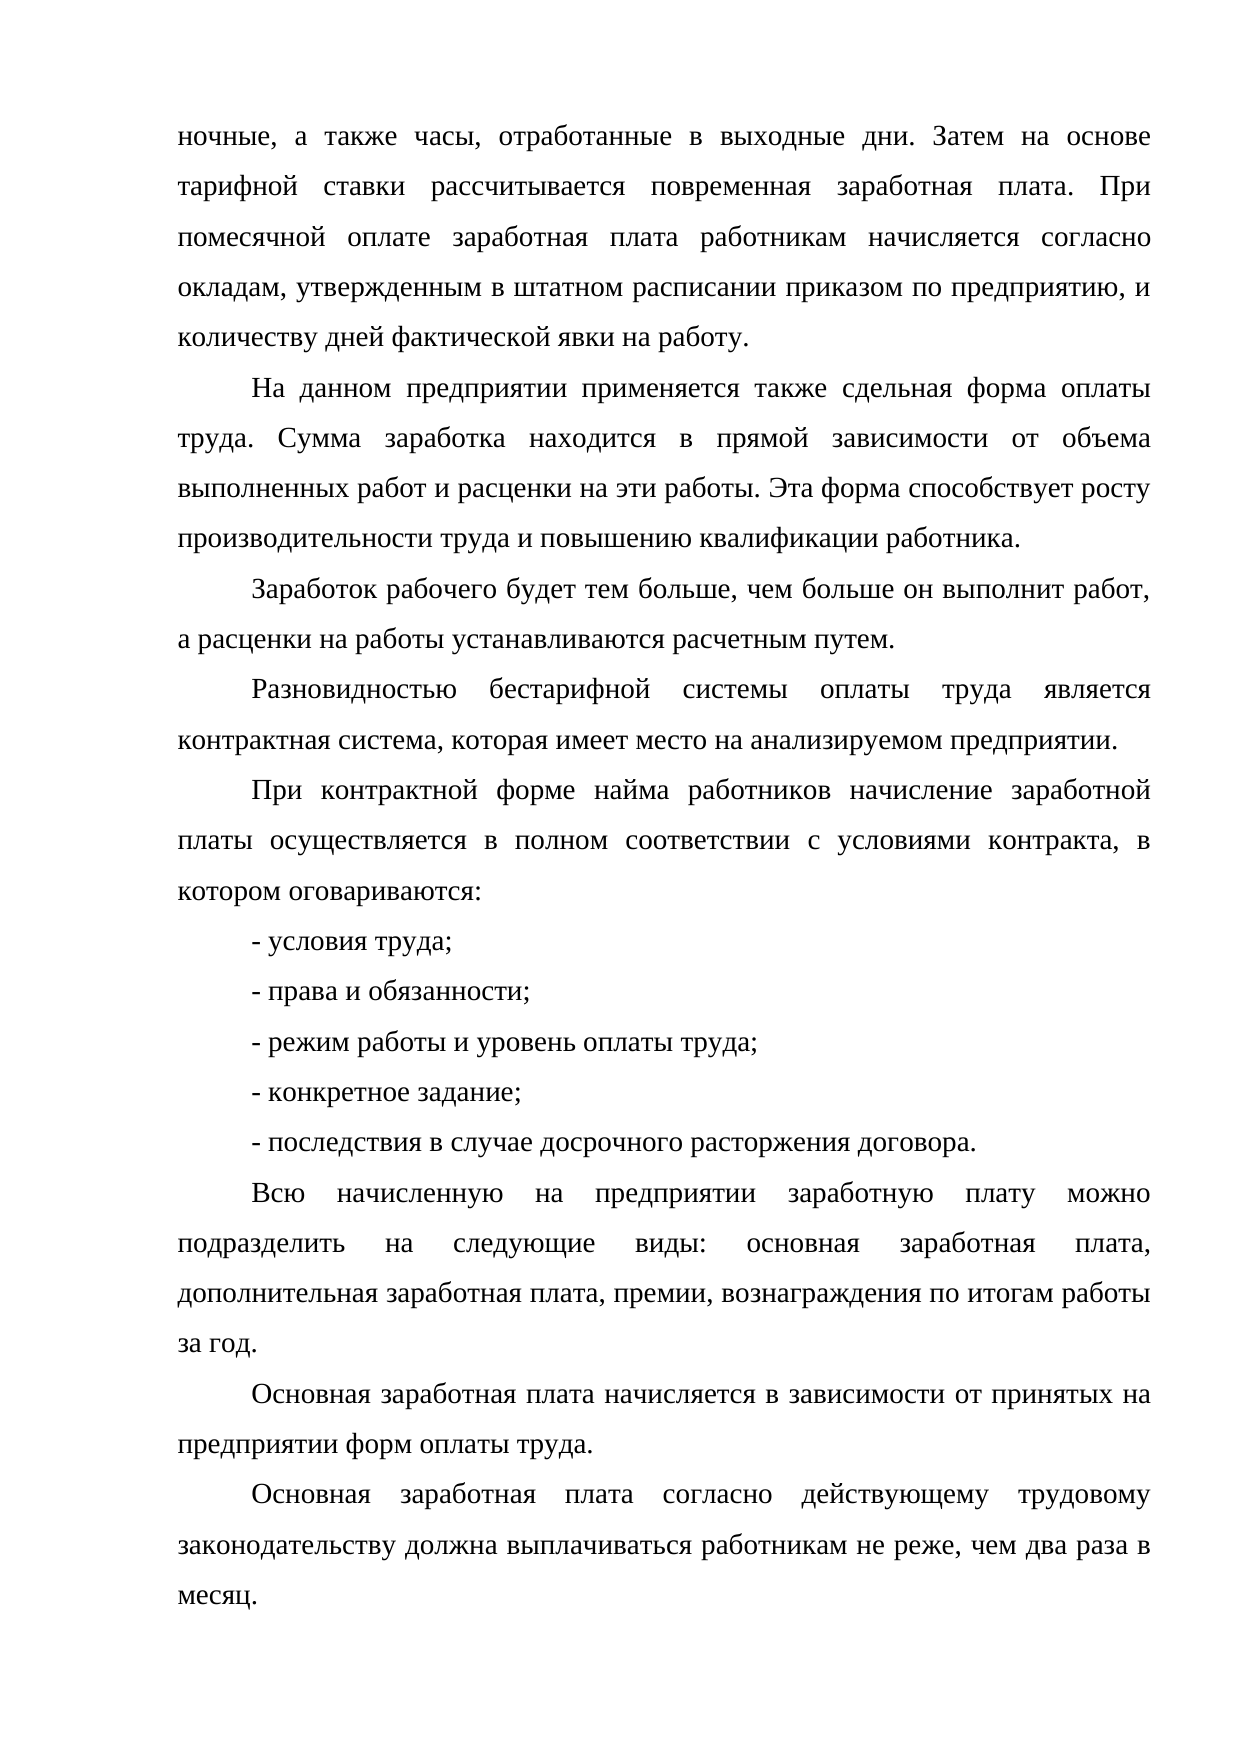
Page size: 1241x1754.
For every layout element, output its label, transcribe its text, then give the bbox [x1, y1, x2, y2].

text Всю начисленную на предприятии заработную плату можно подразделить на следующие виды: основная заработная плата, дополнительная заработная плата, премии, вознаграждения по итогам работы за год. [177, 1175, 1152, 1359]
text На данном предприятии применяется также сдельная форма оплаты труда. Сумма заработка находится в прямой зависимости от объема выполненных работ и расценки на эти работы. Эта форма способствует росту производительности труда и повышению квалификации работника. [177, 370, 1152, 554]
text При контрактной форме найма работников начисление заработной платы осуществляется в полном соответствии с условиями контракта, в котором оговариваются: [177, 772, 1152, 906]
text Заработок рабочего будет тем больше, чем больше он выполнит работ, а расценки на работы устанавливаются расчетным путем. [177, 571, 1152, 655]
text - условия труда; [177, 923, 1152, 957]
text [177, 118, 1152, 353]
text - последствия в случае досрочного расторжения договора. [177, 1124, 1152, 1158]
text - конкретное задание; [177, 1074, 1152, 1108]
text Основная заработная плата согласно действующему трудовому законодательству должна выплачиваться работникам не реже, чем два раза в месяц. [177, 1477, 1152, 1611]
text - режим работы и уровень оплаты труда; [177, 1024, 1152, 1057]
text - права и обязанности; [177, 973, 1152, 1007]
text Основная заработная плата начисляется в зависимости от принятых на предприятии форм оплаты труда. [177, 1376, 1152, 1460]
text Разновидностью бестарифной системы оплаты труда является контрактная система, которая имеет место на анализируемом предприятии. [177, 672, 1152, 755]
